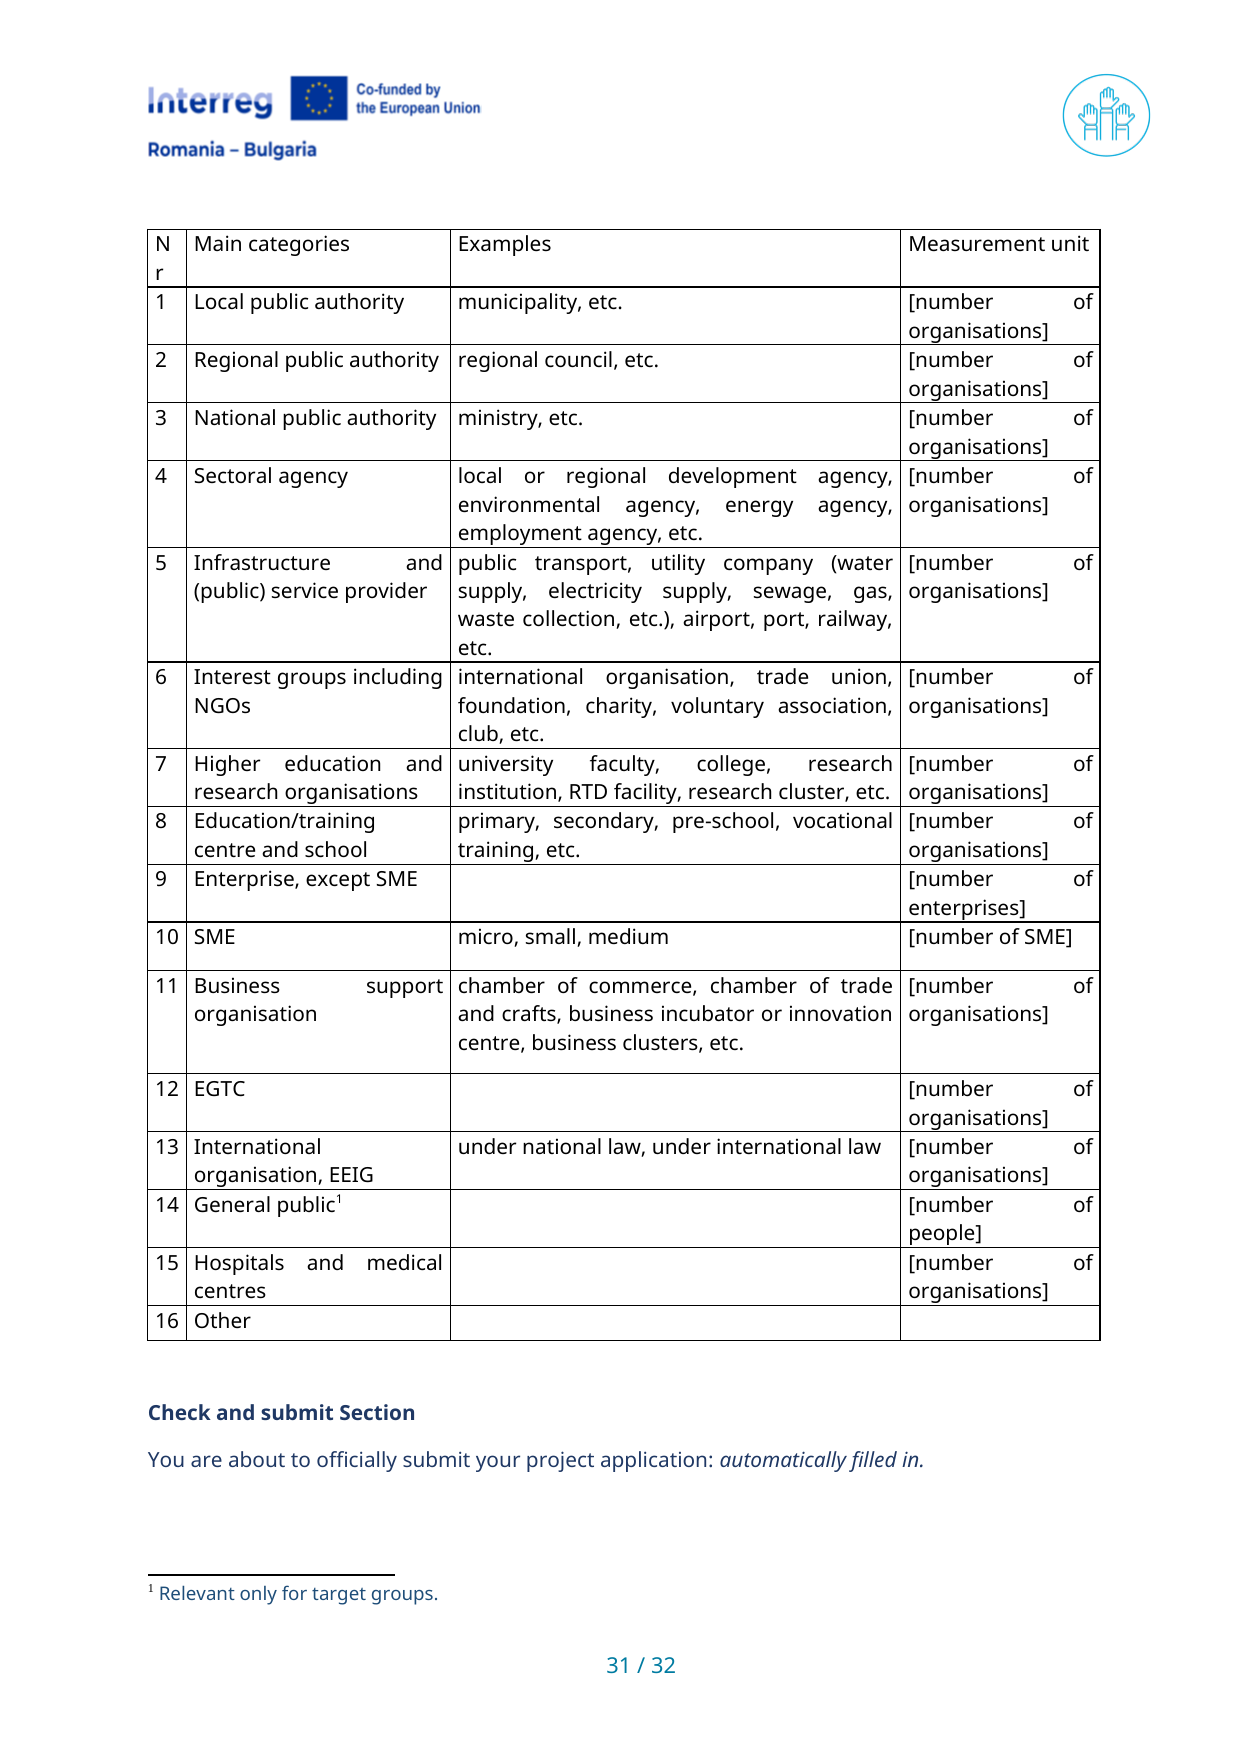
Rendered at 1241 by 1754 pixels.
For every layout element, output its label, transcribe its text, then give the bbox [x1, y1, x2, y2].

table_cell [451, 865, 900, 921]
table_cell [451, 1306, 900, 1340]
table_cell 1 [148, 288, 186, 344]
table_cell General public [187, 1190, 450, 1247]
table_cell Business support organisation [187, 971, 450, 1073]
table_cell public transport, utility company (water supply, electricity supply, sewage, gas, waste collection, etc.), airport, port, railway, etc. [451, 548, 900, 661]
table_cell 6 [148, 663, 186, 748]
table_cell [number of organisations] [901, 1132, 1099, 1189]
picture [147, 73, 482, 169]
table_cell [number of enterprises] [901, 865, 1099, 921]
table_cell regional council, etc. [451, 345, 900, 402]
table_cell [number of organisations] [901, 1074, 1099, 1131]
table_cell [451, 1074, 900, 1131]
table_cell National public authority [187, 403, 450, 460]
table_cell [number of organisations] [901, 749, 1099, 806]
text You are about to officially submit your project application: automatically filled in. [148, 1446, 1134, 1474]
table_cell Sectoral agency [187, 461, 450, 547]
table_cell [number of organisations] [901, 1248, 1099, 1305]
table_cell Regional public authority [187, 345, 450, 402]
table_cell Enterprise, except SME [187, 865, 450, 921]
table_cell Interest groups including NGOs [187, 663, 450, 748]
table_cell Higher education and research organisations [187, 749, 450, 806]
table_cell Local public authority [187, 288, 450, 344]
table_cell Infrastructure and (public) service provider [187, 548, 450, 661]
table_header Main categories [187, 230, 450, 286]
table_cell 7 [148, 749, 186, 806]
table_cell 4 [148, 461, 186, 547]
table_cell 13 [148, 1132, 186, 1189]
table_cell 5 [148, 548, 186, 661]
table_cell international organisation, trade union, foundation, charity, voluntary association, club, etc. [451, 663, 900, 748]
table_cell 9 [148, 865, 186, 921]
table_cell [901, 1306, 1099, 1340]
table_cell [451, 1190, 900, 1247]
table_cell under national law, under international law [451, 1132, 900, 1189]
picture [1062, 73, 1151, 157]
table_cell micro, small, medium [451, 923, 900, 970]
table_cell 10 [148, 923, 186, 970]
table_cell International organisation, EEIG [187, 1132, 450, 1189]
table_cell [number of organisations] [901, 971, 1099, 1073]
table_cell [number of organisations] [901, 288, 1099, 344]
table_cell chamber of commerce, chamber of trade and crafts, business incubator or innovation centre, business clusters, etc. [451, 971, 900, 1073]
table_header Examples [451, 230, 900, 286]
table_cell 14 [148, 1190, 186, 1247]
table_cell [number of organisations] [901, 807, 1099, 863]
table_cell [number of organisations] [901, 663, 1099, 748]
table_cell [number of organisations] [901, 548, 1099, 661]
table_cell [number of organisations] [901, 345, 1099, 402]
table_cell university faculty, college, research institution, RTD facility, research cluster, etc. [451, 749, 900, 806]
table_cell [number of organisations] [901, 461, 1099, 547]
table_header Measurement unit [901, 230, 1099, 286]
table_cell 11 [148, 971, 186, 1073]
text Check and submit Section [148, 1398, 1134, 1427]
table_cell 2 [148, 345, 186, 402]
table_cell EGTC [187, 1074, 450, 1131]
table_cell [451, 1248, 900, 1305]
table_cell 16 [148, 1306, 186, 1340]
table_cell [number of SME] [901, 923, 1099, 970]
table_cell ministry, etc. [451, 403, 900, 460]
table_cell 12 [148, 1074, 186, 1131]
table_cell [number of organisations] [901, 403, 1099, 460]
table_cell municipality, etc. [451, 288, 900, 344]
table_cell Hospitals and medical centres [187, 1248, 450, 1305]
table_header Nr [148, 230, 186, 286]
table_cell 3 [148, 403, 186, 460]
table_cell local or regional development agency, environmental agency, energy agency, employment agency, etc. [451, 461, 900, 547]
table_cell 15 [148, 1248, 186, 1305]
table_cell SME [187, 923, 450, 970]
table_cell Other [187, 1306, 450, 1340]
table_cell primary, secondary, pre-school, vocational training, etc. [451, 807, 900, 863]
table_cell Education/training centre and school [187, 807, 450, 863]
table_cell [number of people] [901, 1190, 1099, 1247]
table_cell 8 [148, 807, 186, 863]
